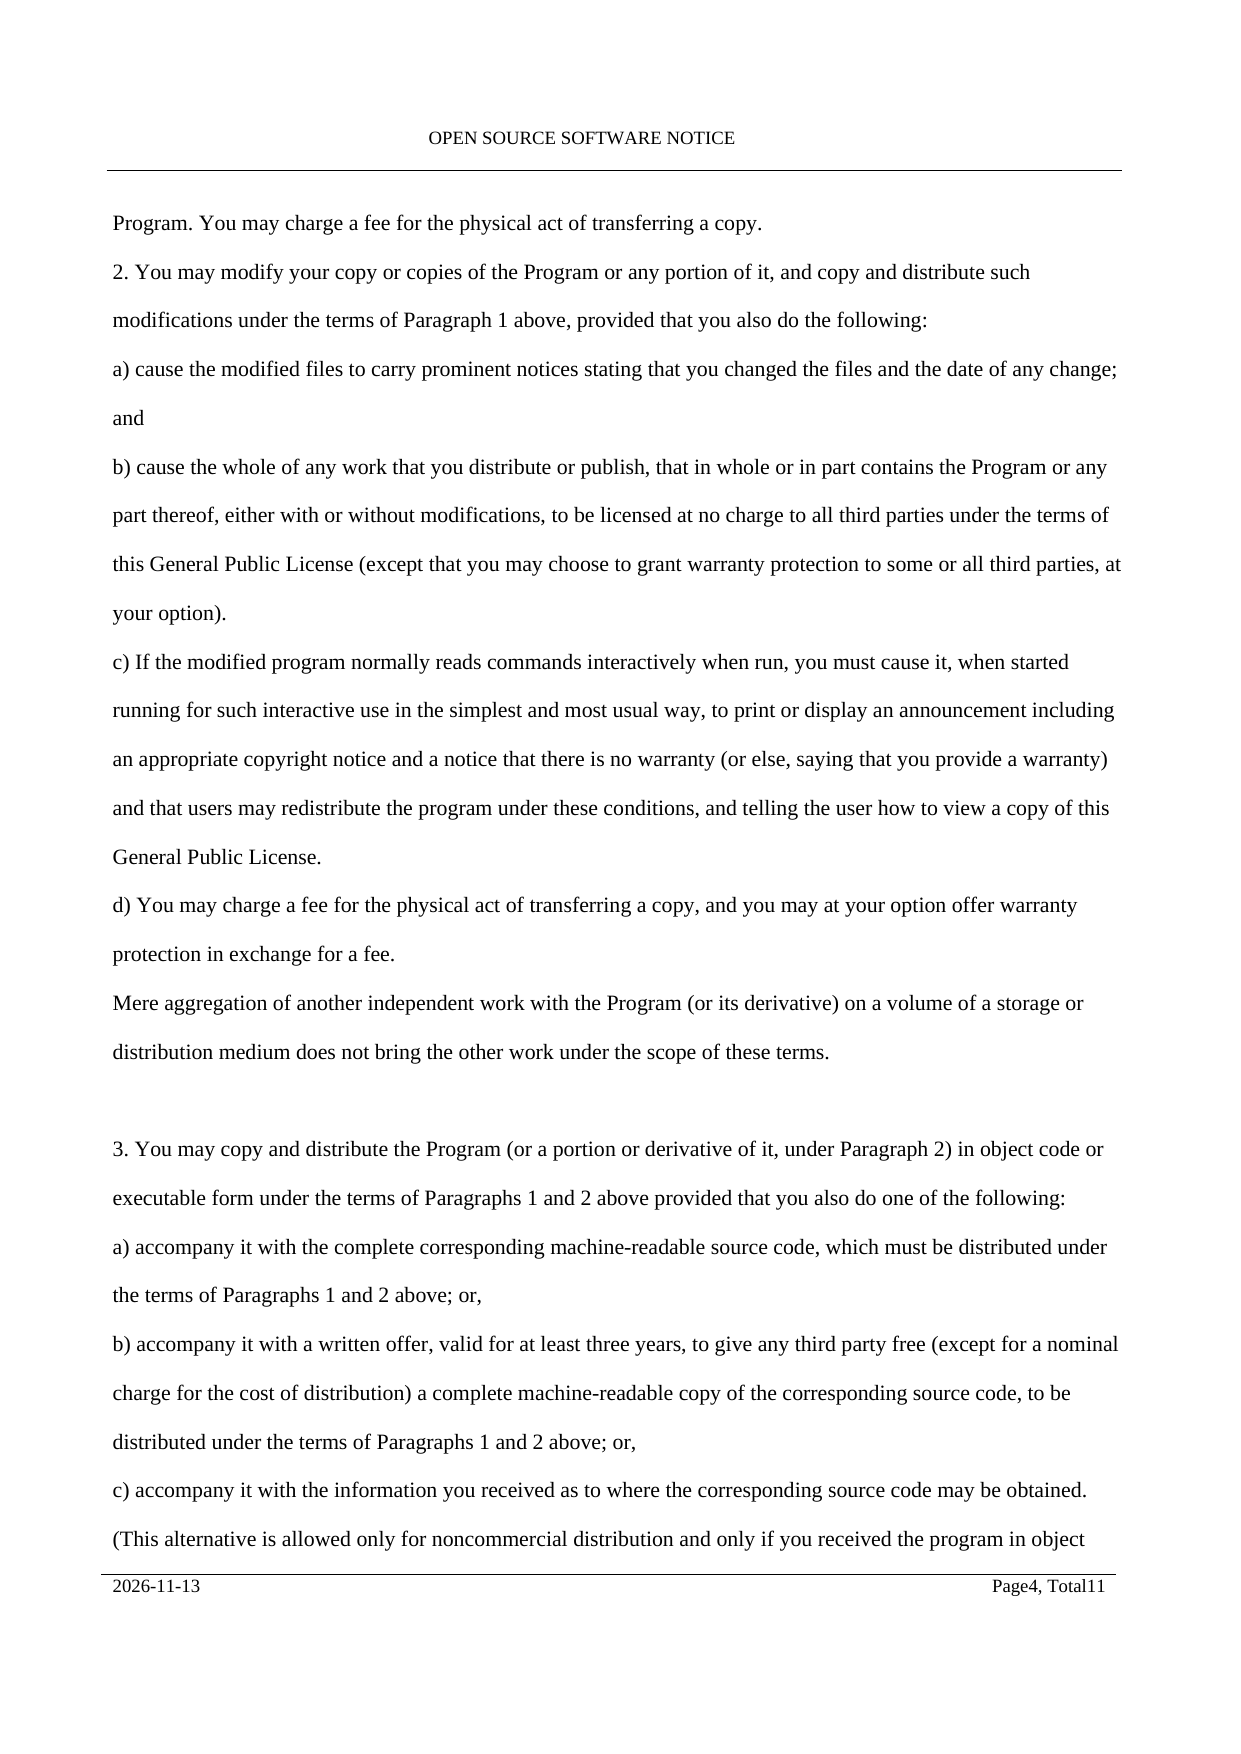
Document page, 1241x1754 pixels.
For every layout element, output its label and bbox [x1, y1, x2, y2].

text [112, 206, 1128, 1555]
